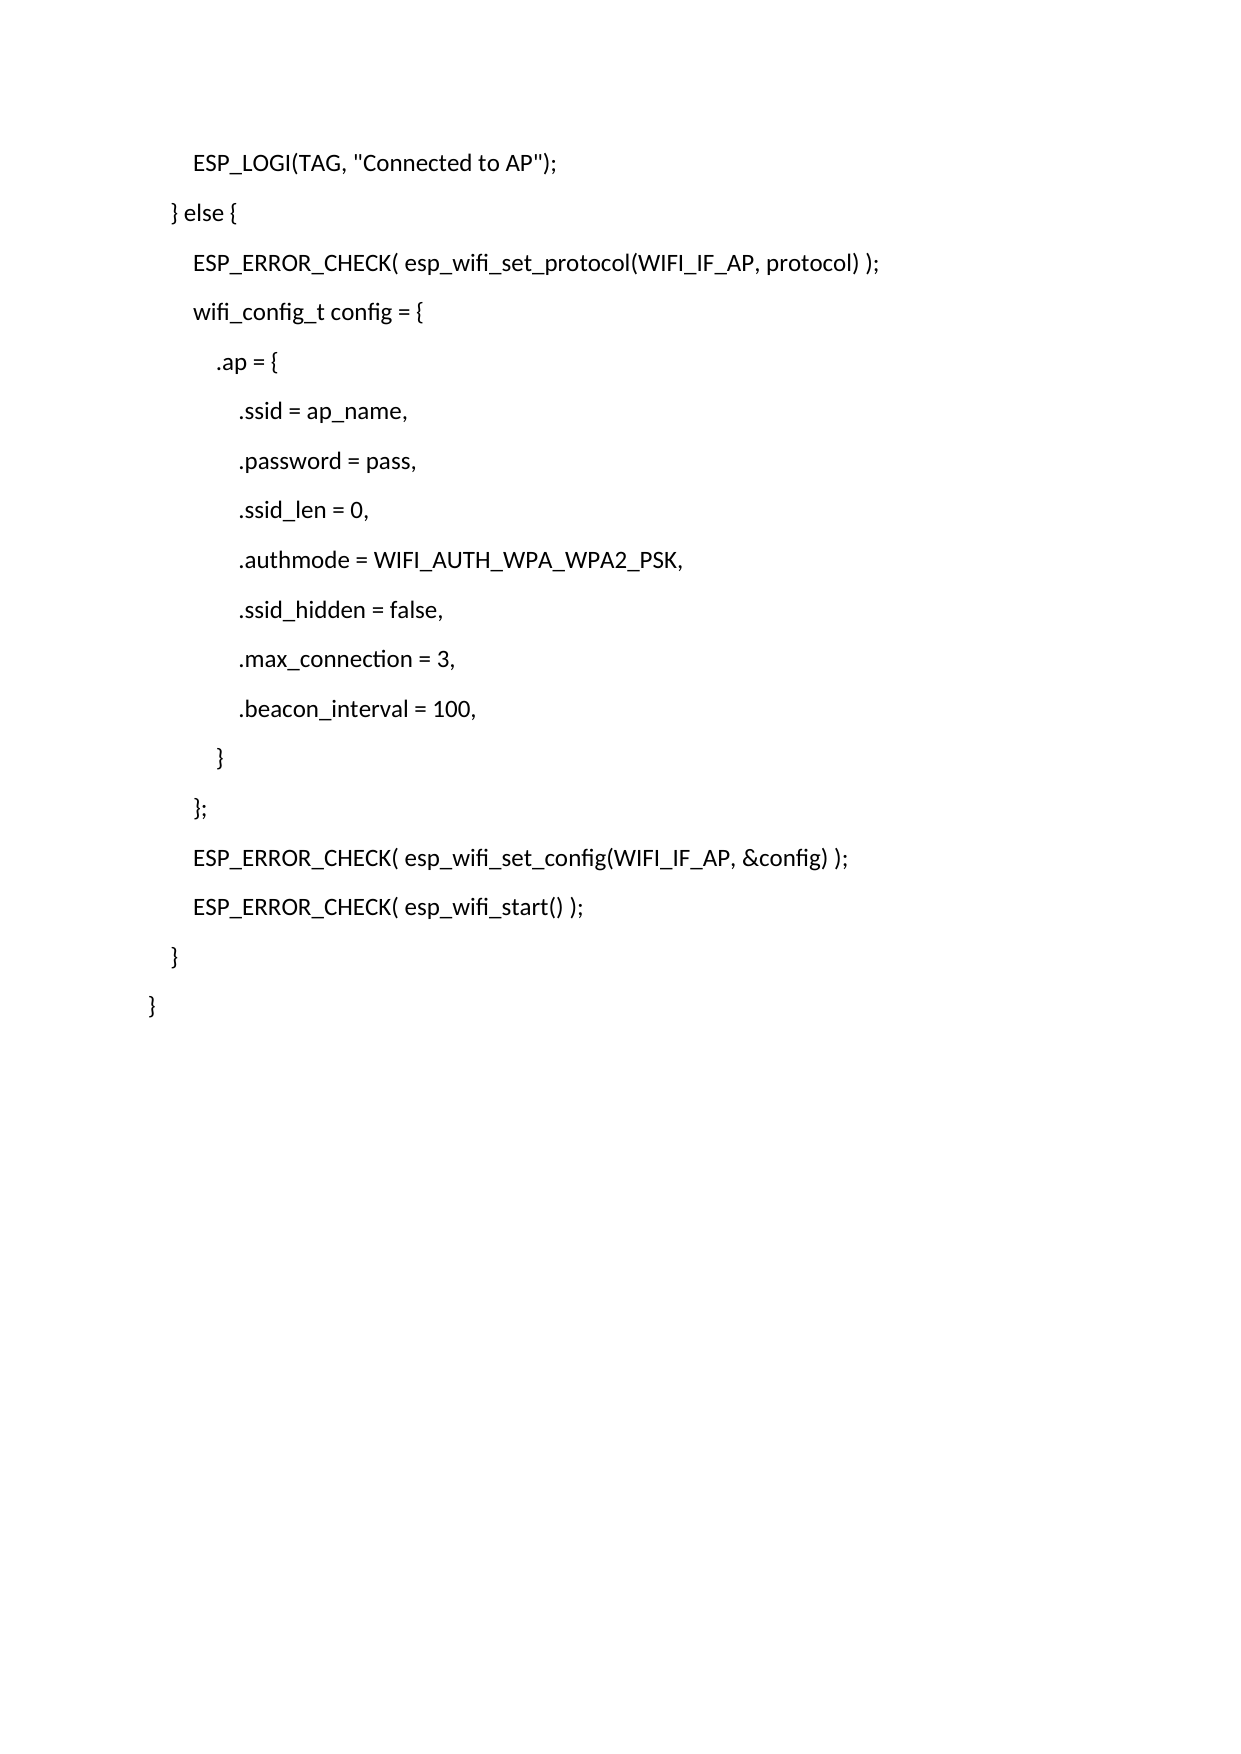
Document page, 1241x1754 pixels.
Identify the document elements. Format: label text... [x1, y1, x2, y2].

text .authmode = WIFI_AUTH_WPA_WPA2_PSK, [148, 544, 1093, 575]
text } else { [148, 197, 1093, 228]
text ESP_ERROR_CHECK( esp_wifi_start() ); [148, 891, 1093, 922]
text ESP_LOGI(TAG, "Connected to AP"); [148, 148, 1093, 178]
text ESP_ERROR_CHECK( esp_wifi_set_config(WIFI_IF_AP, &config) ); [148, 842, 1093, 872]
text .ap = { [148, 346, 1093, 376]
text .ssid_len = 0, [148, 495, 1093, 525]
text } [148, 941, 1093, 971]
text } [148, 991, 1093, 1021]
text .ssid_hidden = false, [148, 594, 1093, 624]
text wifi_config_t config = { [148, 296, 1093, 327]
text .ssid = ap_name, [148, 396, 1093, 426]
text ESP_ERROR_CHECK( esp_wifi_set_protocol(WIFI_IF_AP, protocol) ); [148, 247, 1093, 277]
text } [148, 743, 1093, 773]
text .beacon_interval = 100, [148, 693, 1093, 723]
text }; [148, 792, 1093, 823]
text .password = pass, [148, 445, 1093, 476]
text .max_connection = 3, [148, 643, 1093, 674]
